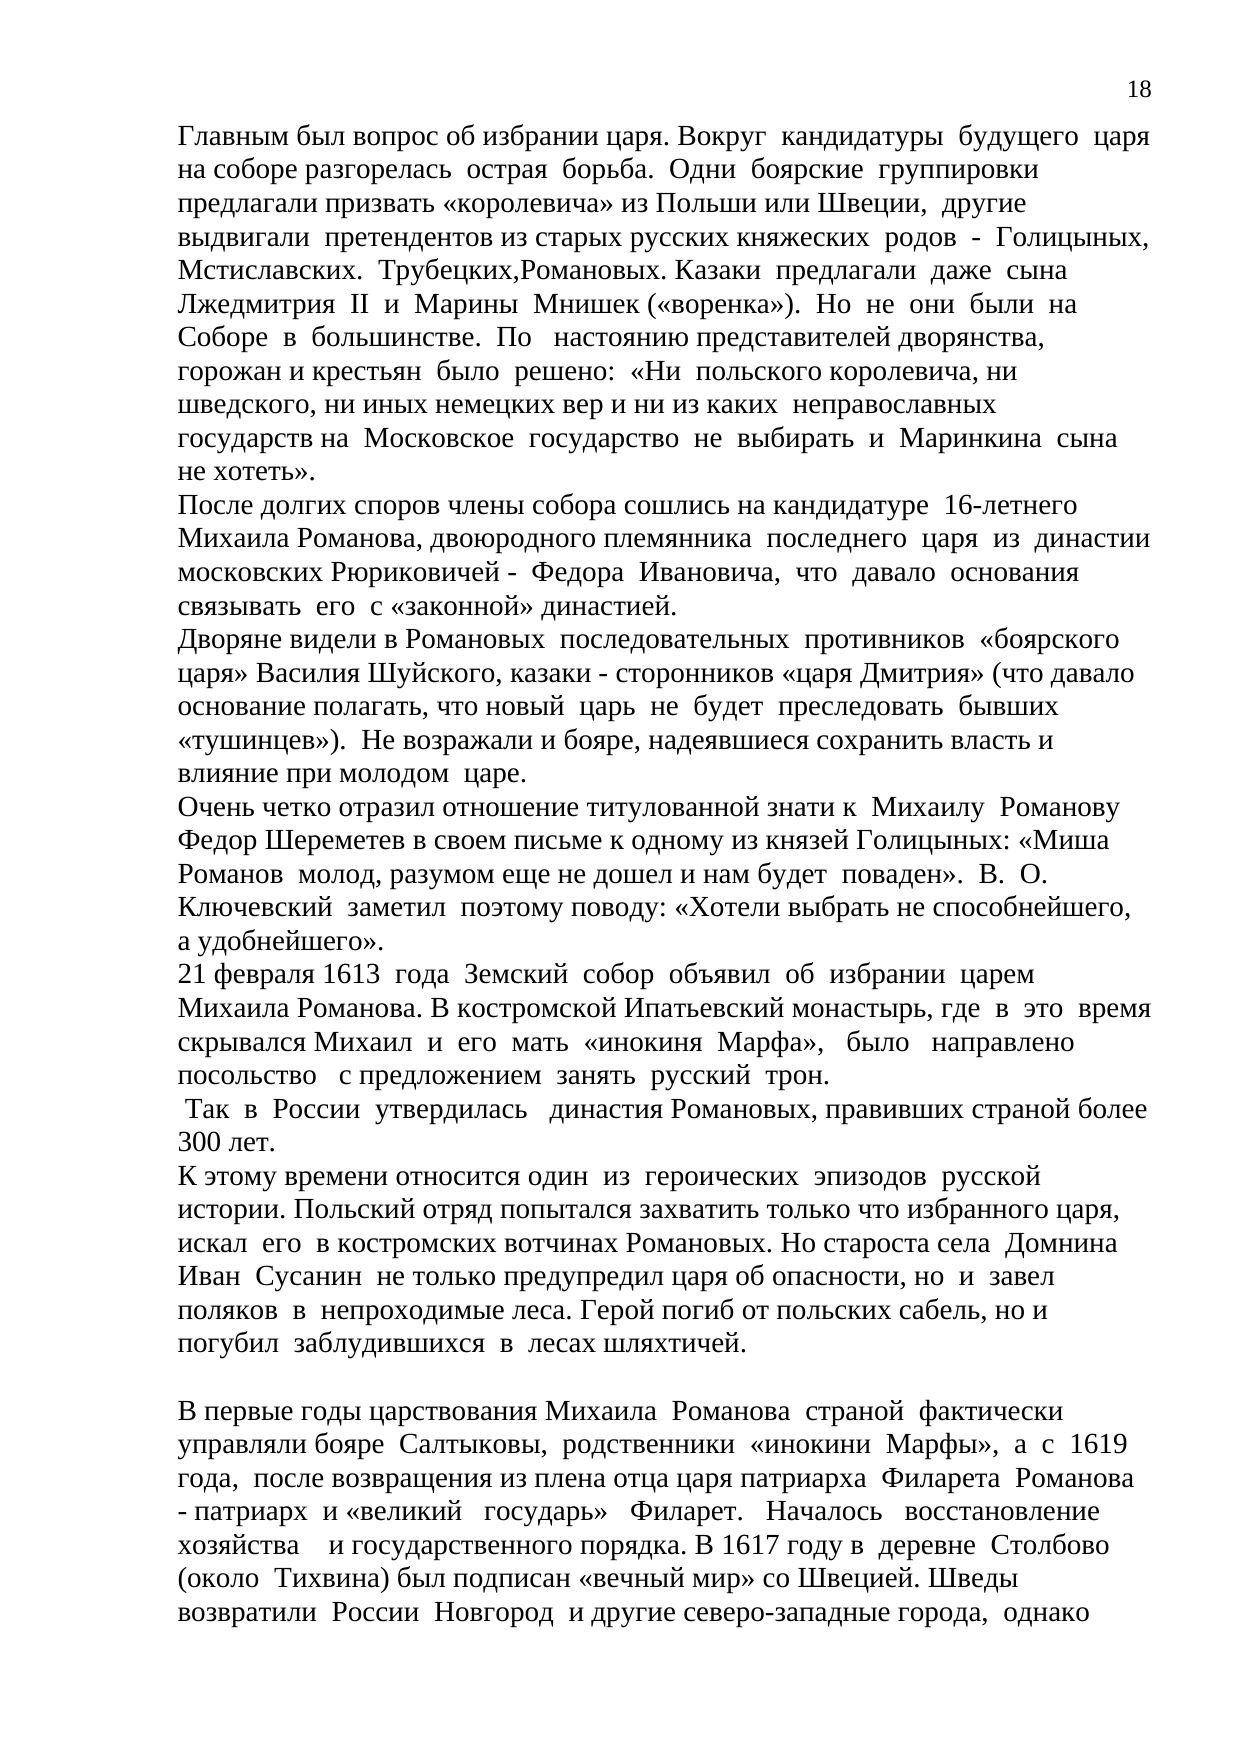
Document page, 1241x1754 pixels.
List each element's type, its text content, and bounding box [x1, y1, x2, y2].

text Главным был вопрос об избрании царя. Вокруг кандидатуры будущего царя на соборе разгорелась острая борьба. Одни боярские группировки предлагали призвать «королевича» из Польши или Швеции, другие выдвигали претендентов из старых русских княжеских родов - Голицыных, Мстиславских. Трубецких,Романовых. Казаки предлагали даже сына Лжедмитрия II и Марины Мнишек («воренка»). Но не они были на Соборе в большинстве. По настоянию представителей дворянства, горожан и крестьян было решено: «Ни польского королевича, ни шведского, ни иных немецких вер и ни из каких неправославных [177, 118, 1152, 420]
text 21 февраля 1613 года Земский собор объявил об избрании царем Михаила Романова. В костромской Ипатьевский монастырь, где в это время скрывался Михаил и его мать «инокиня Марфа», было направлено посольство с предложением занять русский трон. [177, 957, 1152, 1091]
text К этому времени относится один из героических эпизодов русской истории. Польский отряд попытался захватить только что избранного царя, искал его в костромских вотчинах Романовых. Но староста села Домнина Иван Сусанин не только предупредил царя об опасности, но и завел поляков в непроходимые леса. Герой погиб от польских сабель, но и погубил заблудившихся в лесах шляхтичей. [177, 1158, 1152, 1359]
text Очень четко отразил отношение титулованной знати к Михаилу Романову Федор Шереметев в своем письме к одному из князей Голицыных: «Миша Романов молод, разумом еще не дошел и нам будет поваден». В. О. Ключевский заметил поэтому поводу: «Хотели выбрать не способнейшего, а удобнейшего». [177, 789, 1152, 957]
text Дворяне видели в Романовых последовательных противников «боярского царя» Василия Шуйского, казаки - сторонников «царя Дмитрия» (что давало основание полагать, что новый царь не будет преследовать бывших «тушинцев»). Не возражали и бояре, надеявшиеся сохранить власть и влияние при молодом царе. [177, 621, 1152, 789]
text Так в России утвердилась династия Романовых, правивших страной более 300 лет. [177, 1091, 1152, 1158]
text После долгих споров члены собора сошлись на кандидатуре 16-летнего Михаила Романова, двоюродного племянника последнего царя из династии московских Рюриковичей - Федора Ивановича, что давало основания связывать его с «законной» династией. [177, 487, 1152, 621]
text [177, 1393, 1152, 1627]
text государств на Московское государство не выбирать и Маринкина сына не хотеть». [177, 420, 1152, 487]
